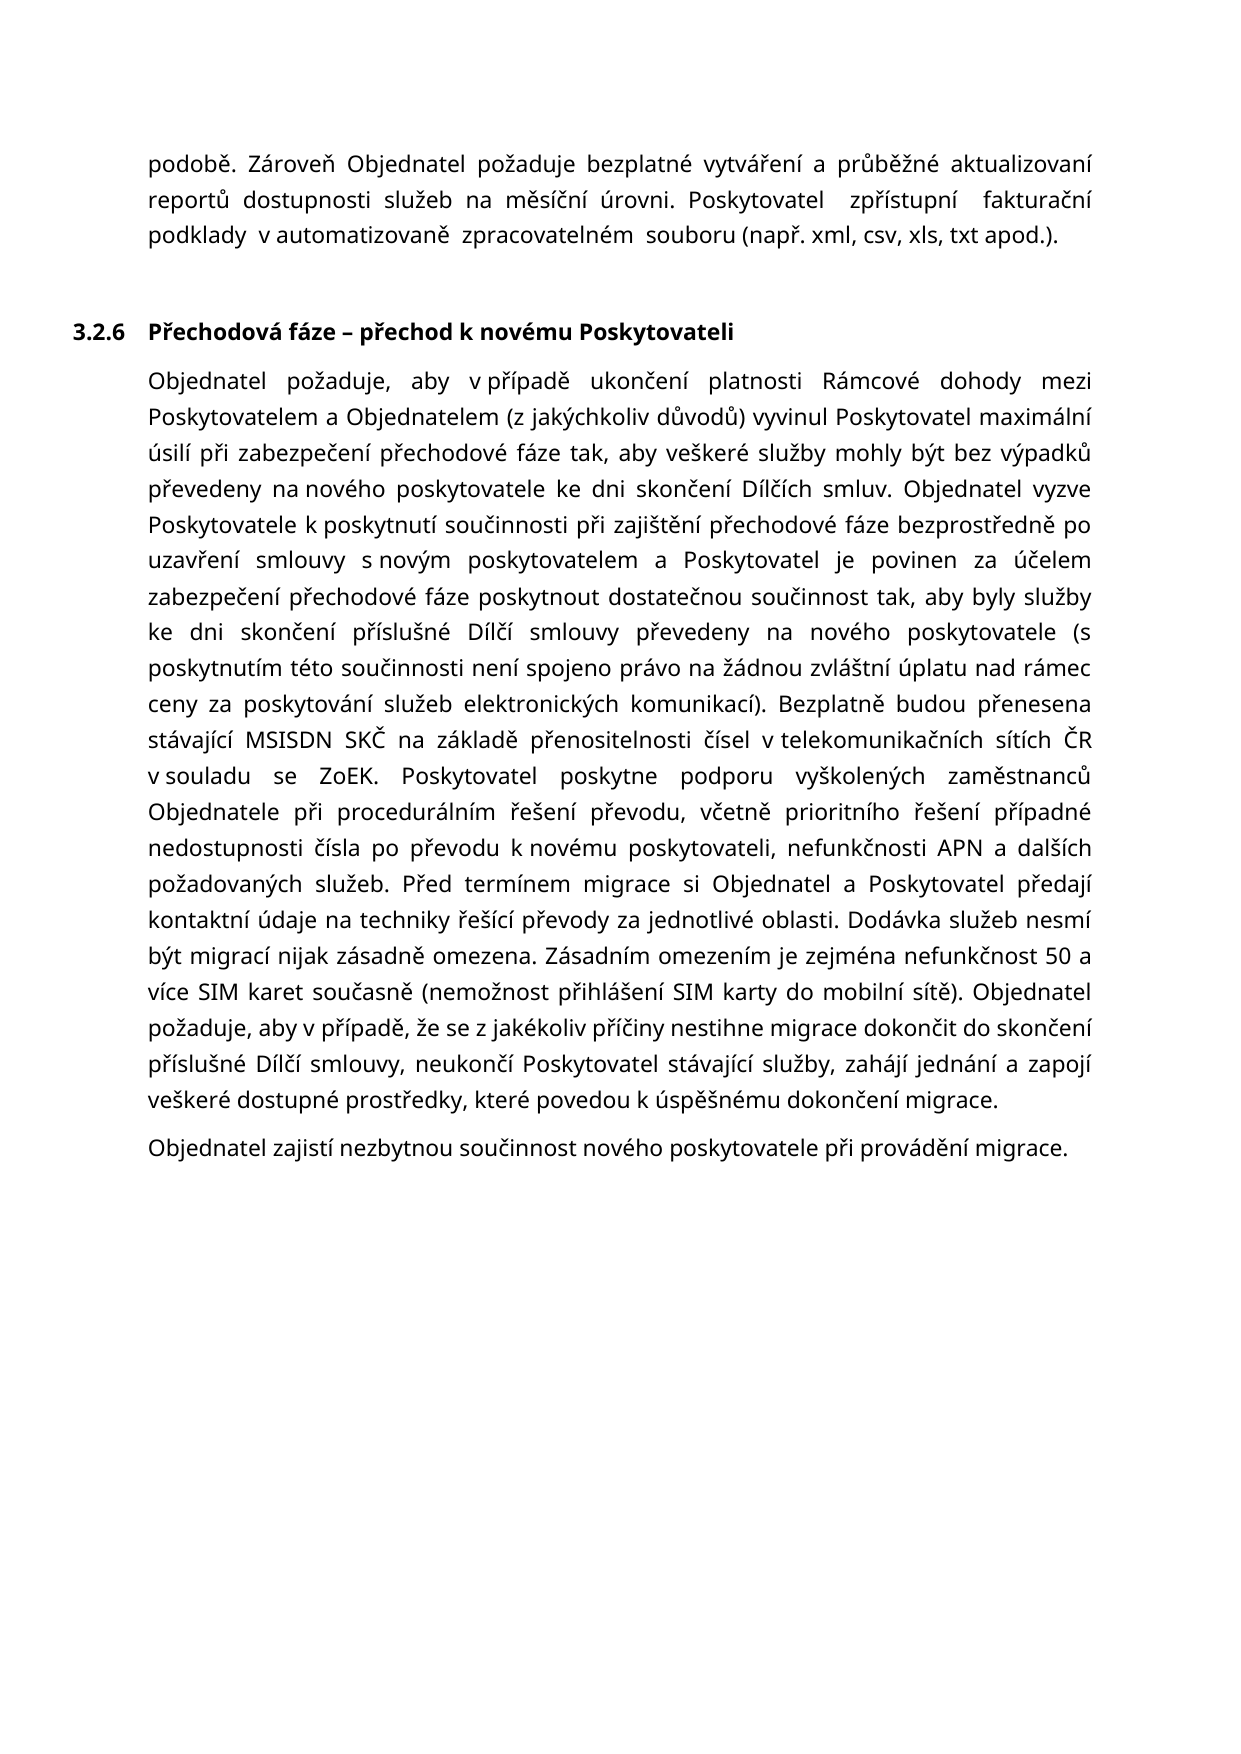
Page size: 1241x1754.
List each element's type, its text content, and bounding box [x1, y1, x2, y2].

subtitle Přechodová fáze – přechod k novému Poskytovateli [73, 316, 1093, 348]
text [148, 148, 1093, 251]
text Objednatel zajistí nezbytnou součinnost nového poskytovatele při provádění migrace. [148, 1132, 1093, 1163]
text Objednatel požaduje, aby v případě ukončení platnosti Rámcové dohody mezi Poskytovatelem a Objednatelem (z jakýchkoliv důvodů) vyvinul Poskytovatel maximální úsilí při zabezpečení přechodové fáze tak, aby veškeré služby mohly být bez výpadků převedeny na nového poskytovatele ke dni skončení Dílčích smluv. Objednatel vyzve Poskytovatele k poskytnutí součinnosti při zajištění přechodové fáze bezprostředně po uzavření smlouvy s novým poskytovatelem a Poskytovatel je povinen za účelem zabezpečení přechodové fáze poskytnout dostatečnou součinnost tak, aby byly služby ke dni skončení příslušné Dílčí smlouvy převedeny na nového poskytovatele (s poskytnutím této součinnosti není spojeno právo na žádnou zvláštní úplatu nad rámec ceny za poskytování služeb elektronických komunikací). Bezplatně budou přenesena stávající MSISDN SKČ na základě přenositelnosti čísel v telekomunikačních sítích ČR v souladu se ZoEK. Poskytovatel poskytne podporu vyškolených zaměstnanců Objednatele při procedurálním řešení převodu, včetně prioritního řešení případné nedostupnosti čísla po převodu k novému poskytovateli, nefunkčnosti APN a dalších požadovaných služeb. Před termínem migrace si Objednatel a Poskytovatel předají kontaktní údaje na techniky řešící převody za jednotlivé oblasti. Dodávka služeb nesmí být migrací nijak zásadně omezena. Zásadním omezením je zejména nefunkčnost 50 a více SIM karet současně (nemožnost přihlášení SIM karty do mobilní sítě). Objednatel požaduje, aby v případě, že se z jakékoliv příčiny nestihne migrace dokončit do skončení příslušné Dílčí smlouvy, neukončí Poskytovatel stávající služby, zahájí jednání a zapojí veškeré dostupné prostředky, které povedou k úspěšnému dokončení migrace. [148, 365, 1093, 1115]
